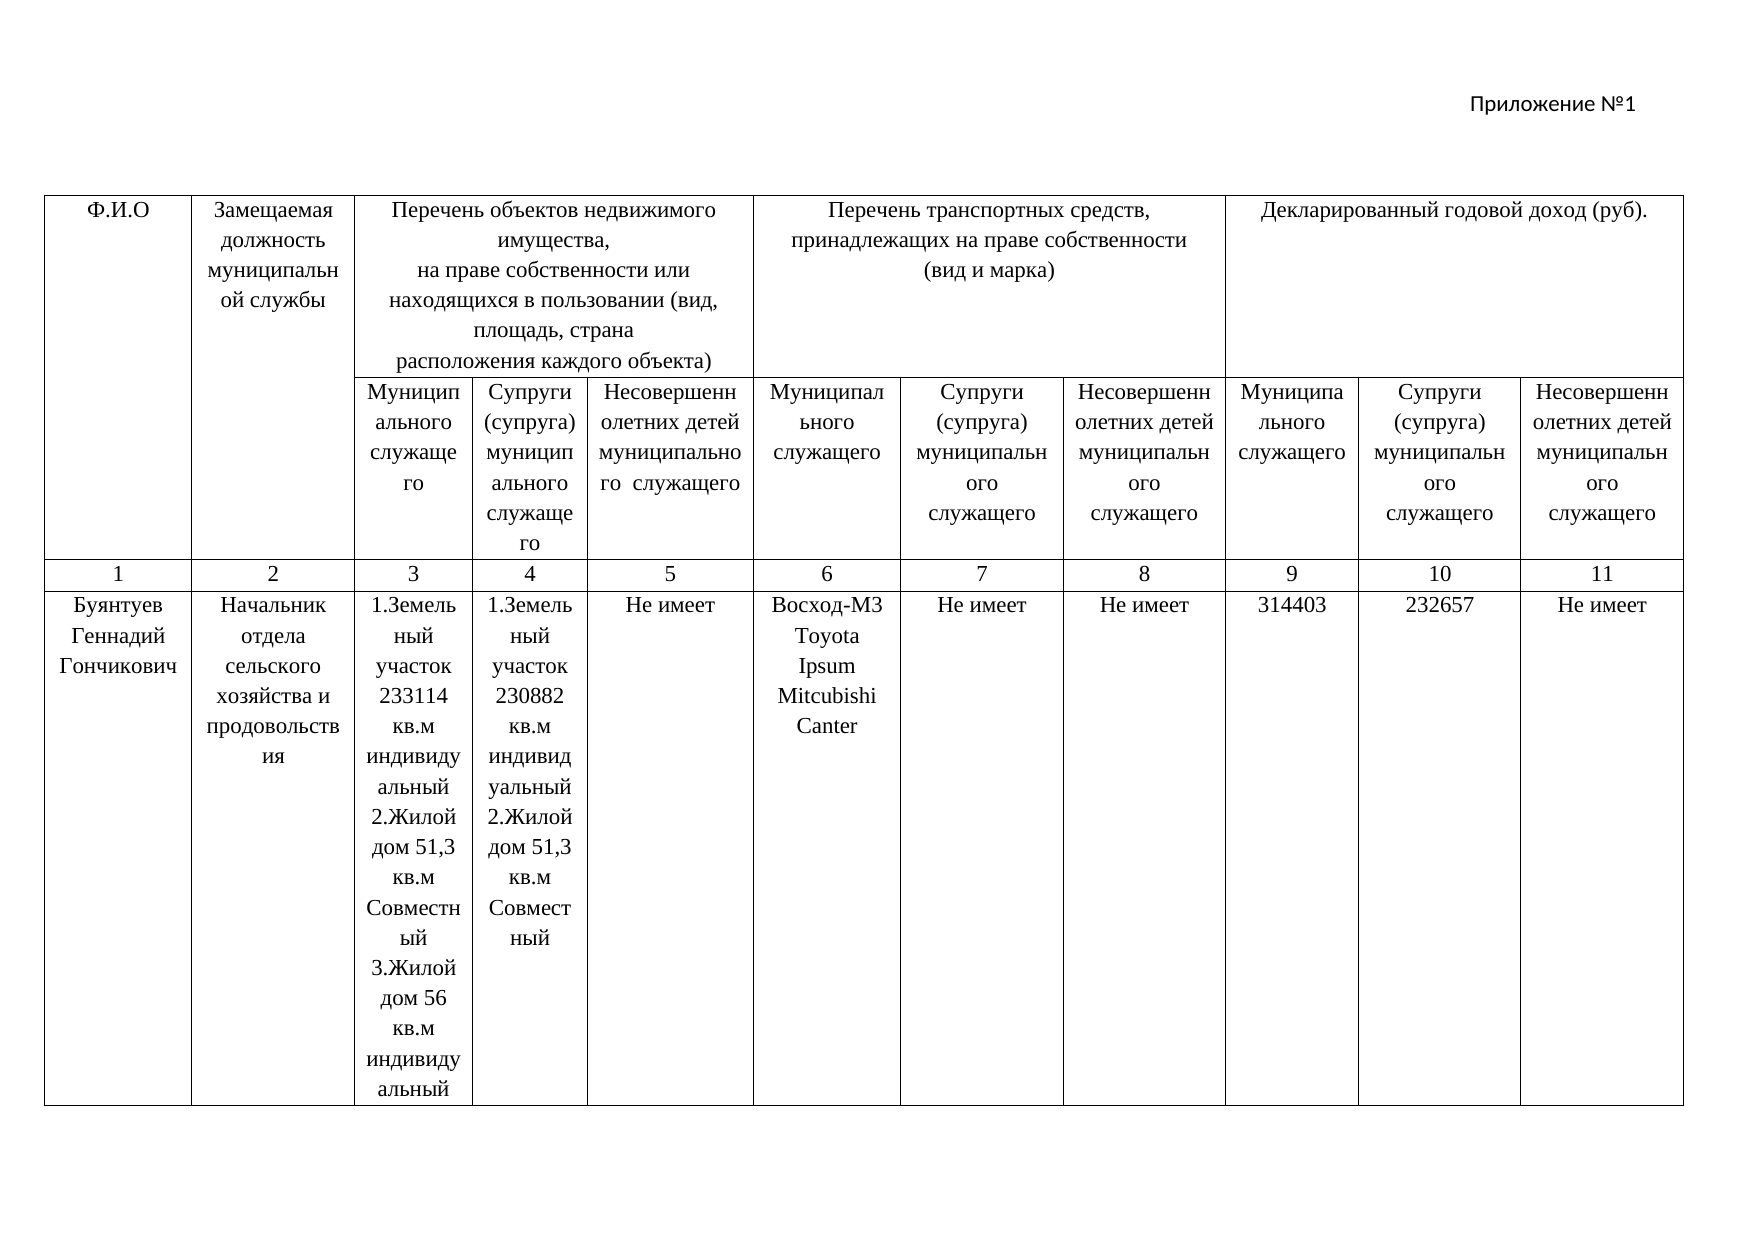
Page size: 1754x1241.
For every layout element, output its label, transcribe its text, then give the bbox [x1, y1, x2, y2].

table_cell 5 [588, 560, 753, 591]
table_cell Не имеет [1064, 592, 1225, 1105]
table_cell Муниципального служащего [754, 378, 900, 559]
table_cell Супруги (супруга) муниципального служащего [901, 378, 1063, 559]
table_cell Не имеет [1521, 592, 1683, 1105]
table_cell 3 [355, 560, 472, 591]
table_cell Начальник отдела сельского хозяйства и продовольствия [192, 592, 354, 1105]
table_cell Супруги (супруга) муниципального служащего [1359, 378, 1520, 559]
table_cell Несовершеннолетних детей муниципального служащего [588, 378, 753, 559]
table_cell 1.Земельный участок 230882 кв.м индивидуальный 2.Жилой дом 51,3 кв.м Совместный [473, 592, 587, 1105]
table_header Декларированный годовой доход (руб). [1226, 196, 1683, 377]
table_cell Буянтуев Геннадий Гончикович [45, 592, 191, 1105]
table_cell Муниципального служащего [355, 378, 472, 559]
table_cell 10 [1359, 560, 1520, 591]
table_cell 4 [473, 560, 587, 591]
table_header Перечень транспортных средств, принадлежащих на праве собственности (вид и марка) [754, 196, 1225, 377]
table_cell Не имеет [901, 592, 1063, 1105]
table_cell Супруги (супруга) муниципального служащего [473, 378, 587, 559]
table_header Перечень объектов недвижимого имущества, на праве собственности или находящихся в пользовании (вид, площадь, страна расположения каждого объекта) [355, 196, 753, 377]
table_cell Восход-М3 Toyota Ipsum Mitcubishi Canter [754, 592, 900, 1105]
table_cell 7 [901, 560, 1063, 591]
table_cell 1 [45, 560, 191, 591]
table_cell 8 [1064, 560, 1225, 591]
table_cell Несовершеннолетних детей муниципального служащего [1064, 378, 1225, 559]
table_cell 1.Земельный участок 233114 кв.м индивидуальный 2.Жилой дом 51,3 кв.м Совместный 3.Жилой дом 56 кв.м индивидуальный [355, 592, 472, 1105]
table_header Замещаемая должность муниципальной службы [192, 196, 354, 559]
table_cell 314403 [1226, 592, 1358, 1105]
table_cell 2 [192, 560, 354, 591]
table_cell 6 [754, 560, 900, 591]
table_cell Несовершеннолетних детей муниципального служащего [1521, 378, 1683, 559]
table_cell 11 [1521, 560, 1683, 591]
table_header Ф.И.О [45, 196, 191, 559]
table_cell Не имеет [588, 592, 753, 1105]
text Приложение №1 [118, 89, 1636, 117]
table_cell 9 [1226, 560, 1358, 591]
table_cell 232657 [1359, 592, 1520, 1105]
table_cell Муниципального служащего [1226, 378, 1358, 559]
